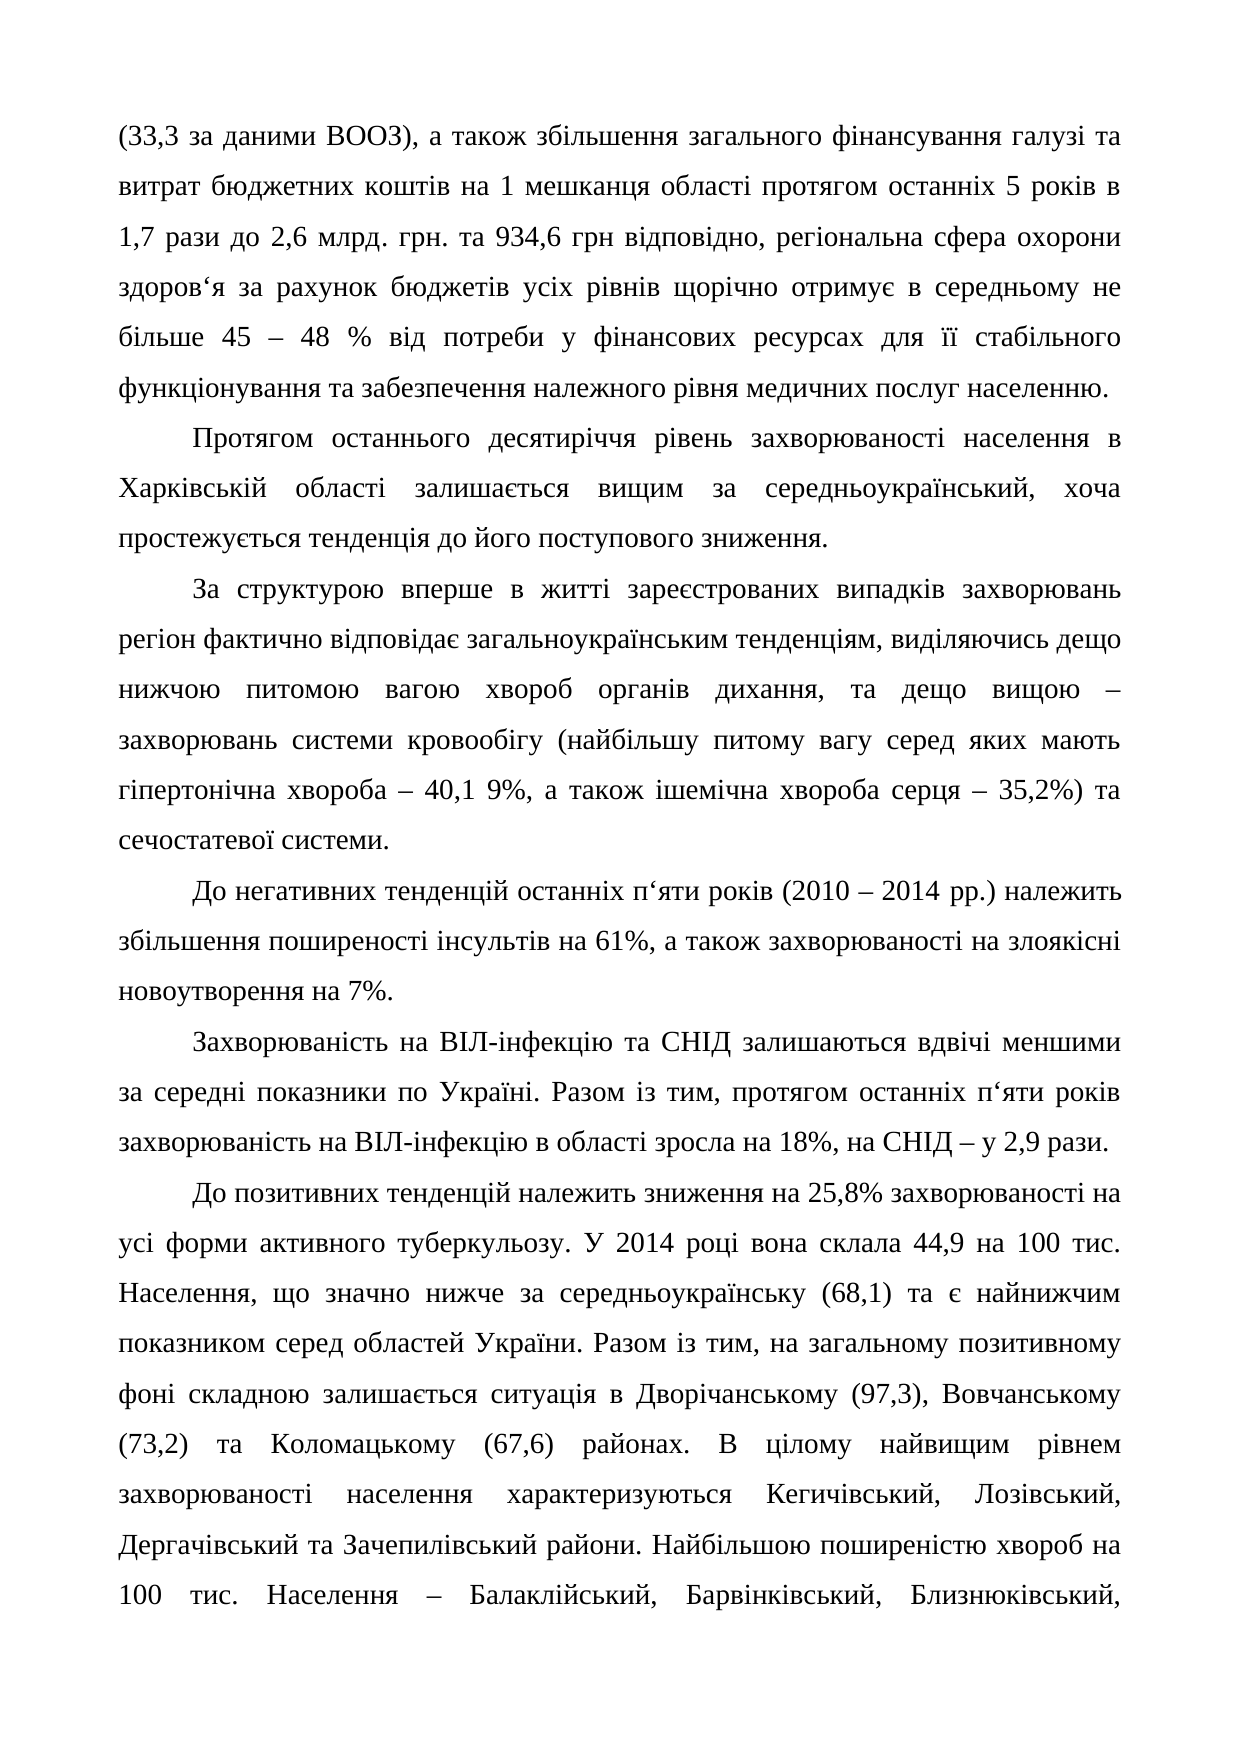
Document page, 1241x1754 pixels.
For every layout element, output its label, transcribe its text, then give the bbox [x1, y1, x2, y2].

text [118, 1175, 1122, 1611]
text Протягом останнього десятиріччя рівень захворюваності населення в Харківській області залишається вищим за середньоукраїнський, хоча простежується тенденція до його поступового зниження. [118, 420, 1122, 554]
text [118, 118, 1122, 403]
text Захворюваність на ВІЛ-інфекцію та СНІД залишаються вдвічі меншими за середні показники по Україні. Разом із тим, протягом останніх п‘яти років захворюваність на ВІЛ-інфекцію в області зросла на 18%, на СНІД – у 2,9 рази. [118, 1024, 1122, 1158]
text До негативних тенденцій останніх п‘яти років (2010 – 2014 рр.) належить збільшення поширеності інсультів на 61%, а також захворюваності на злоякісні новоутворення на 7%. [118, 873, 1122, 1007]
text За структурою вперше в житті зареєстрованих випадків захворювань регіон фактично відповідає загальноукраїнським тенденціям, виділяючись дещо нижчою питомою вагою хвороб органів дихання, та дещо вищою – захворювань системи кровообігу (найбільшу питому вагу серед яких мають гіпертонічна хвороба – 40,1 9%, а також ішемічна хвороба серця – 35,2%) та сечостатевої системи. [118, 571, 1122, 856]
